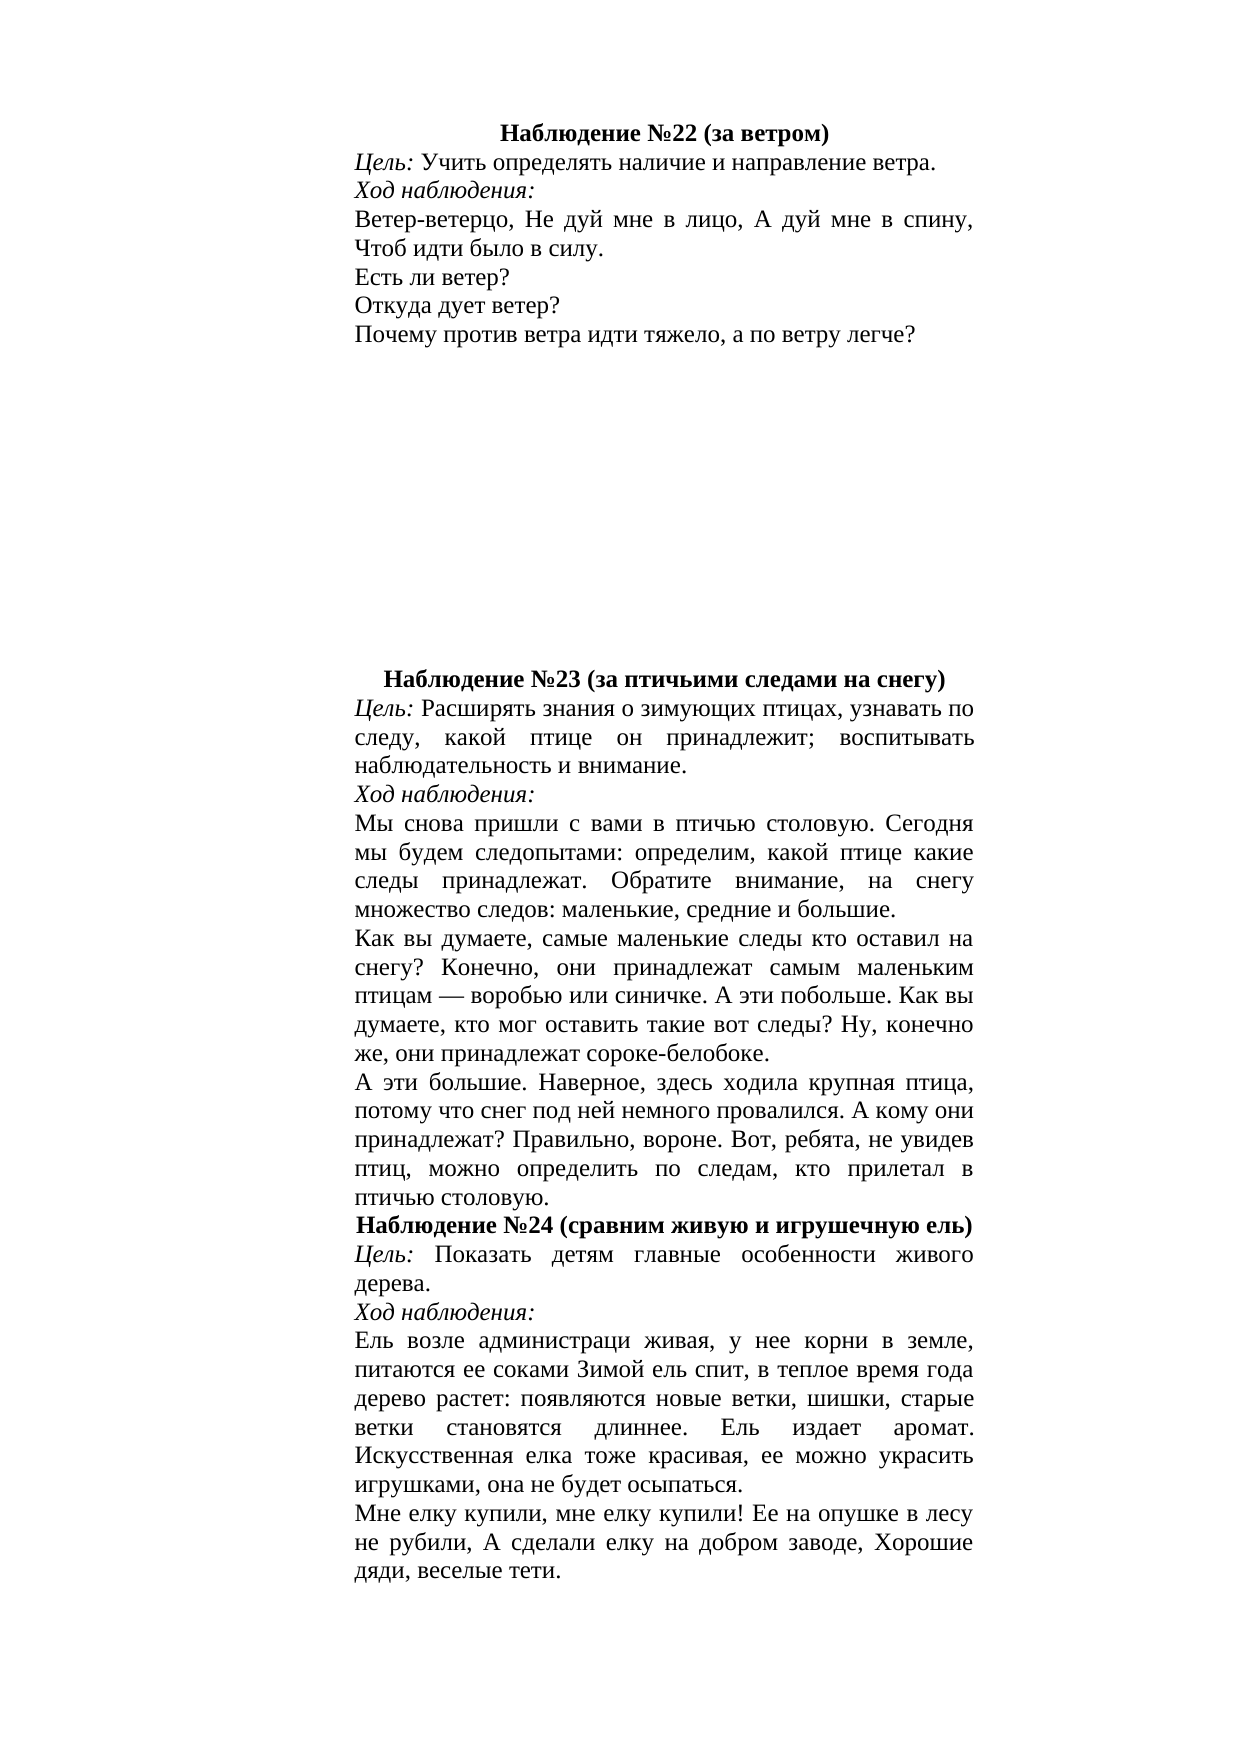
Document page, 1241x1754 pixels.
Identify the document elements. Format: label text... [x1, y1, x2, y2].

text Мы снова пришли с вами в птичью столовую. Сегодня мы будем следопытами: определим, какой птице какие следы принадлежат. Обратите внимание, на снегу множество следов: маленькие, средние и большие. [354, 808, 974, 923]
text Откуда дует ветер? [354, 291, 974, 319]
text Ход наблюдения: [354, 779, 974, 808]
text Наблюдение №23 (за птичьими следами на снегу) [354, 664, 974, 693]
text Цель: Расширять знания о зимующих птицах, узнавать по следу, какой птице он принадлежит; воспитывать наблюдательность и внимание. [354, 693, 974, 779]
text Наблюдение №22 (за ветром) [354, 118, 974, 147]
text Есть ли ветер? [354, 262, 974, 291]
text А эти большие. Наверное, здесь ходила крупная птица, потому что снег под ней немного провалился. А кому они принадлежат? Правильно, вороне. Вот, ребята, не увидев птиц, можно определить по следам, кто прилетал в птичью столовую. [354, 1067, 974, 1211]
text Цель: Показать детям главные особенности живого дерева. [354, 1239, 974, 1297]
text Ветер-ветерцо, Не дуй мне в лицо, А дуй мне в спину, Чтоб идти было в силу. [354, 204, 974, 262]
text Как вы думаете, самые маленькие следы кто оставил на снегу? Конечно, они принадлежат самым маленьким птицам — воробью или синичке. А эти побольше. Как вы думаете, кто мог оставить такие вот следы? Ну, конечно же, они принадлежат сороке-белобоке. [354, 923, 974, 1067]
text Почему против ветра идти тяжело, а по ветру легче? [354, 319, 974, 348]
text Наблюдение №24 (сравним живую и игрушечную ель) [354, 1211, 974, 1239]
text Мне елку купили, мне елку купили! Ее на опушке в лесу не рубили, А сделали елку на добром заводе, Хорошие дяди, веселые тети. [354, 1498, 974, 1584]
text Ель возле администраци живая, у нее корни в земле, питаются ее соками Зимой ель спит, в теплое время года дерево растет: появляются новые ветки, шишки, старые ветки становятся длиннее. Ель издает аромат. Искусственная елка тоже красивая, ее можно украсить игрушками, она не будет осыпаться. [354, 1326, 974, 1498]
text Ход наблюдения: [354, 1297, 974, 1326]
text Ход наблюдения: [354, 176, 974, 204]
text Цель: Учить определять наличие и направление ветра. [354, 147, 974, 176]
